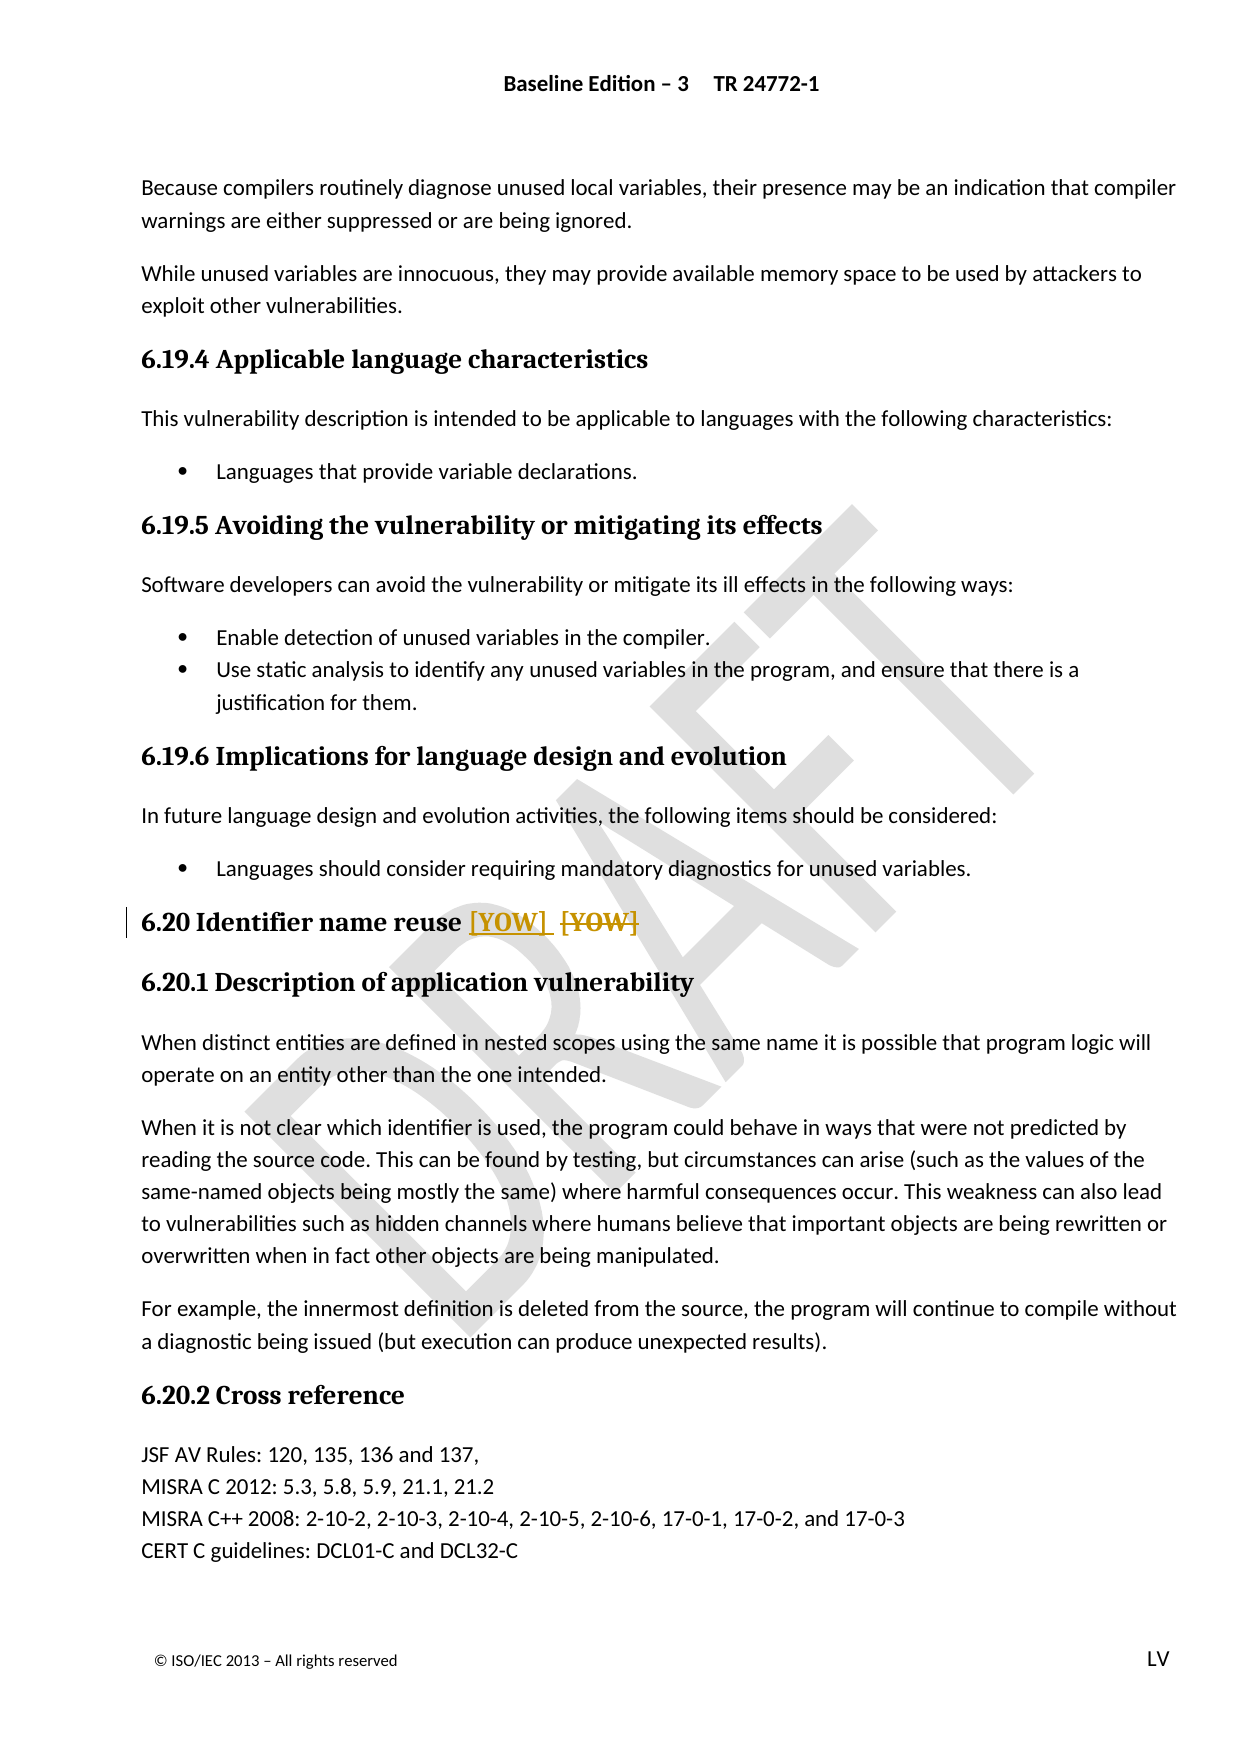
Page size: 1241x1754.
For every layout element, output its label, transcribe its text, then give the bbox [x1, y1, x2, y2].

text In future language design and evolution activities, the following items should be considered: [141, 801, 1182, 829]
text This vulnerability description is intended to be applicable to languages with the following characteristics: [141, 404, 1182, 432]
text CERT C guidelines: DCL01-C and DCL32-C [141, 1536, 1182, 1564]
subtitle 6.20 Identifier name reuse [141, 907, 1182, 938]
subtitle 6.20.2 Cross reference [141, 1380, 1182, 1411]
subtitle 6.20.1 Description of application vulnerability [141, 967, 1182, 999]
text When distinct entities are defined in nested scopes using the same name it is possible that program logic will operate on an entity other than the one intended. [141, 1028, 1182, 1088]
text MISRA C++ 2008: 2-10-2, 2-10-3, 2-10-4, 2-10-5, 2-10-6, 17-0-1, 17-0-2, and 17-0-3 [141, 1504, 1182, 1532]
text MISRA C 2012: 5.3, 5.8, 5.9, 21.1, 21.2 [141, 1472, 1182, 1500]
text Because compilers routinely diagnose unused local variables, their presence may be an indication that compiler warnings are either suppressed or are being ignored. [141, 173, 1182, 234]
text Software developers can avoid the vulnerability or mitigate its ill effects in the following ways: [141, 570, 1182, 598]
text While unused variables are innocuous, they may provide available memory space to be used by attackers to exploit other vulnerabilities. [141, 259, 1182, 319]
subtitle 6.19.4 Applicable language characteristics [141, 344, 1182, 375]
list Enable detection of unused variables in the compiler. [178, 623, 1182, 651]
text When it is not clear which identifier is used, the program could behave in ways that were not predicted by reading the source code. This can be found by testing, but circumstances can arise (such as the values of the same-named objects being mostly the same) where harmful consequences occur. This weakness can also lead to vulnerabilities such as hidden channels where humans believe that important objects are being rewritten or overwritten when in fact other objects are being manipulated. [141, 1113, 1182, 1269]
text JSF AV Rules: 120, 135, 136 and 137, [141, 1440, 1182, 1468]
list Languages should consider requiring mandatory diagnostics for unused variables. [178, 854, 1182, 882]
subtitle 6.19.6 Implications for language design and evolution [141, 741, 1182, 772]
text For example, the innermost definition is deleted from the source, the program will continue to compile without a diagnostic being issued (but execution can produce unexpected results). [141, 1294, 1182, 1355]
list Use static analysis to identify any unused variables in the program, and ensure that there is a justification for them. [178, 655, 1182, 716]
subtitle 6.19.5 Avoiding the vulnerability or mitigating its effects [141, 510, 1182, 541]
list Languages that provide variable declarations. [178, 457, 1182, 485]
